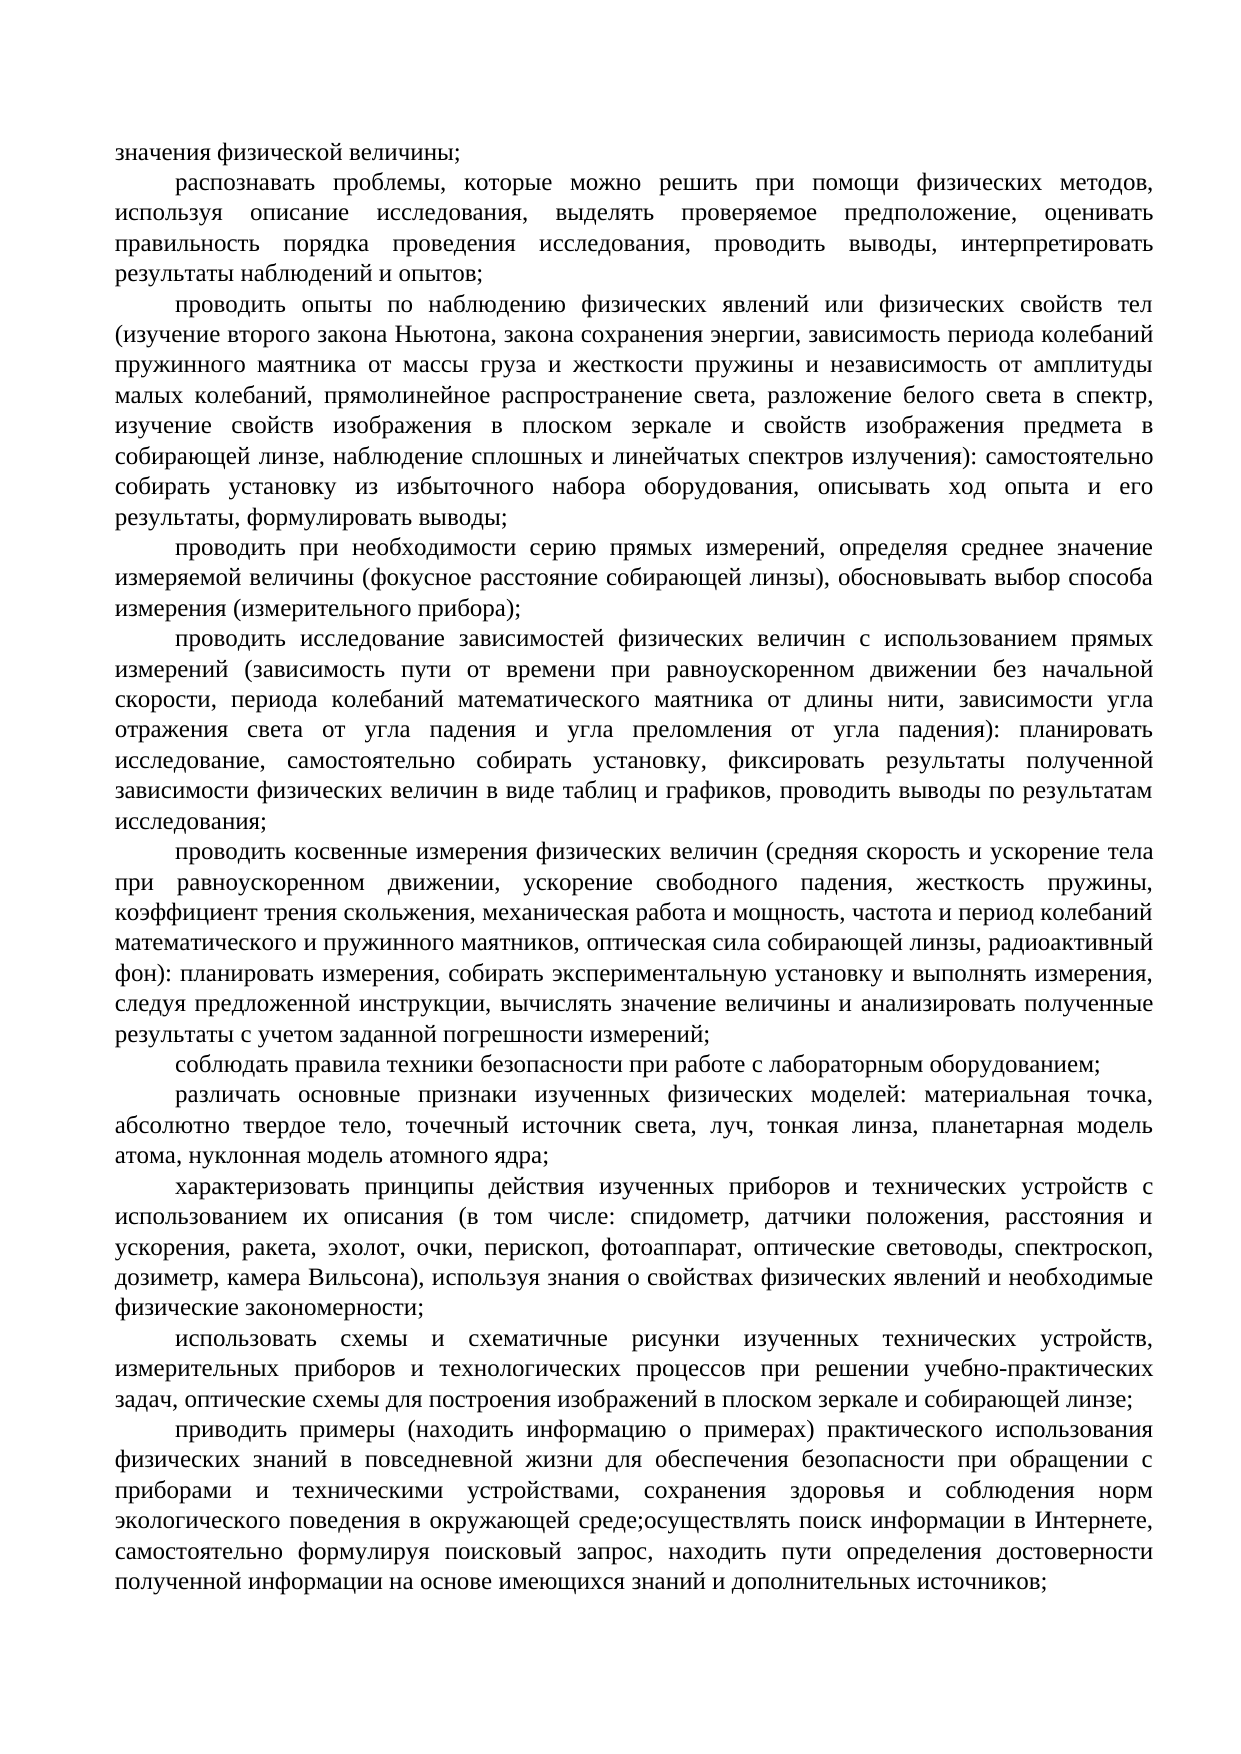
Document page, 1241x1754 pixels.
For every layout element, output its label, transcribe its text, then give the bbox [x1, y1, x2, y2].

text проводить косвенные измерения физических величин (средняя скорость и ускорение тела при равноускоренном движении, ускорение свободного падения, жесткость пружины, коэффициент трения скольжения, механическая работа и мощность, частота и период колебаний математического и пружинного маятников, оптическая сила собирающей линзы, радиоактивный фон): планировать измерения, собирать экспериментальную установку и выполнять измерения, следуя предложенной инструкции, вычислять значение величины и анализировать полученные результаты с учетом заданной погрешности измерений; [114, 836, 1154, 1047]
text проводить исследование зависимостей физических величин с использованием прямых измерений (зависимость пути от времени при равноускоренном движении без начальной скорости, периода колебаний математического маятника от длины нити, зависимости угла отражения света от угла падения и угла преломления от угла падения): планировать исследование, самостоятельно собирать установку, фиксировать результаты полученной зависимости физических величин в виде таблиц и графиков, проводить выводы по результатам исследования; [114, 623, 1154, 834]
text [114, 137, 1154, 165]
text характеризовать принципы действия изученных приборов и технических устройств с использованием их описания (в том числе: спидометр, датчики положения, расстояния и ускорения, ракета, эхолот, очки, перископ, фотоаппарат, оптические световоды, спектроскоп, дозиметр, камера Вильсона), используя знания о свойствах физических явлений и необходимые физические закономерности; [114, 1171, 1154, 1321]
text использовать схемы и схематичные рисунки изученных технических устройств, измерительных приборов и технологических процессов при решении учебно-практических задач, оптические схемы для построения изображений в плоском зеркале и собирающей линзе; [114, 1323, 1154, 1412]
text проводить при необходимости серию прямых измерений, определяя среднее значение измеряемой величины (фокусное расстояние собирающей линзы), обосновывать выбор способа измерения (измерительного прибора); [114, 532, 1154, 622]
text проводить опыты по наблюдению физических явлений или физических свойств тел (изучение второго закона Ньютона, закона сохранения энергии, зависимость периода колебаний пружинного маятника от массы груза и жесткости пружины и независимость от амплитуды малых колебаний, прямолинейное распространение света, разложение белого света в спектр, изучение свойств изображения в плоском зеркале и свойств изображения предмета в собирающей линзе, наблюдение сплошных и линейчатых спектров излучения): самостоятельно собирать установку из избыточного набора оборудования, описывать ход опыта и его результаты, формулировать выводы; [114, 289, 1154, 530]
text соблюдать правила техники безопасности при работе с лабораторным оборудованием; [114, 1049, 1154, 1078]
text различать основные признаки изученных физических моделей: материальная точка, абсолютно твердое тело, точечный источник света, луч, тонкая линза, планетарная модель атома, нуклонная модель атомного ядра; [114, 1079, 1154, 1169]
text приводить примеры (находить информацию о примерах) практического использования физических знаний в повседневной жизни для обеспечения безопасности при обращении с приборами и техническими устройствами, сохранения здоровья и соблюдения норм экологического поведения в окружающей среде;осуществлять поиск информации в Интернете, самостоятельно формулируя поисковый запрос, находить пути определения достоверности полученной информации на основе имеющихся знаний и дополнительных источников; [114, 1414, 1154, 1595]
text распознавать проблемы, которые можно решить при помощи физических методов, используя описание исследования, выделять проверяемое предположение, оценивать правильность порядка проведения исследования, проводить выводы, интерпретировать результаты наблюдений и опытов; [114, 167, 1154, 287]
